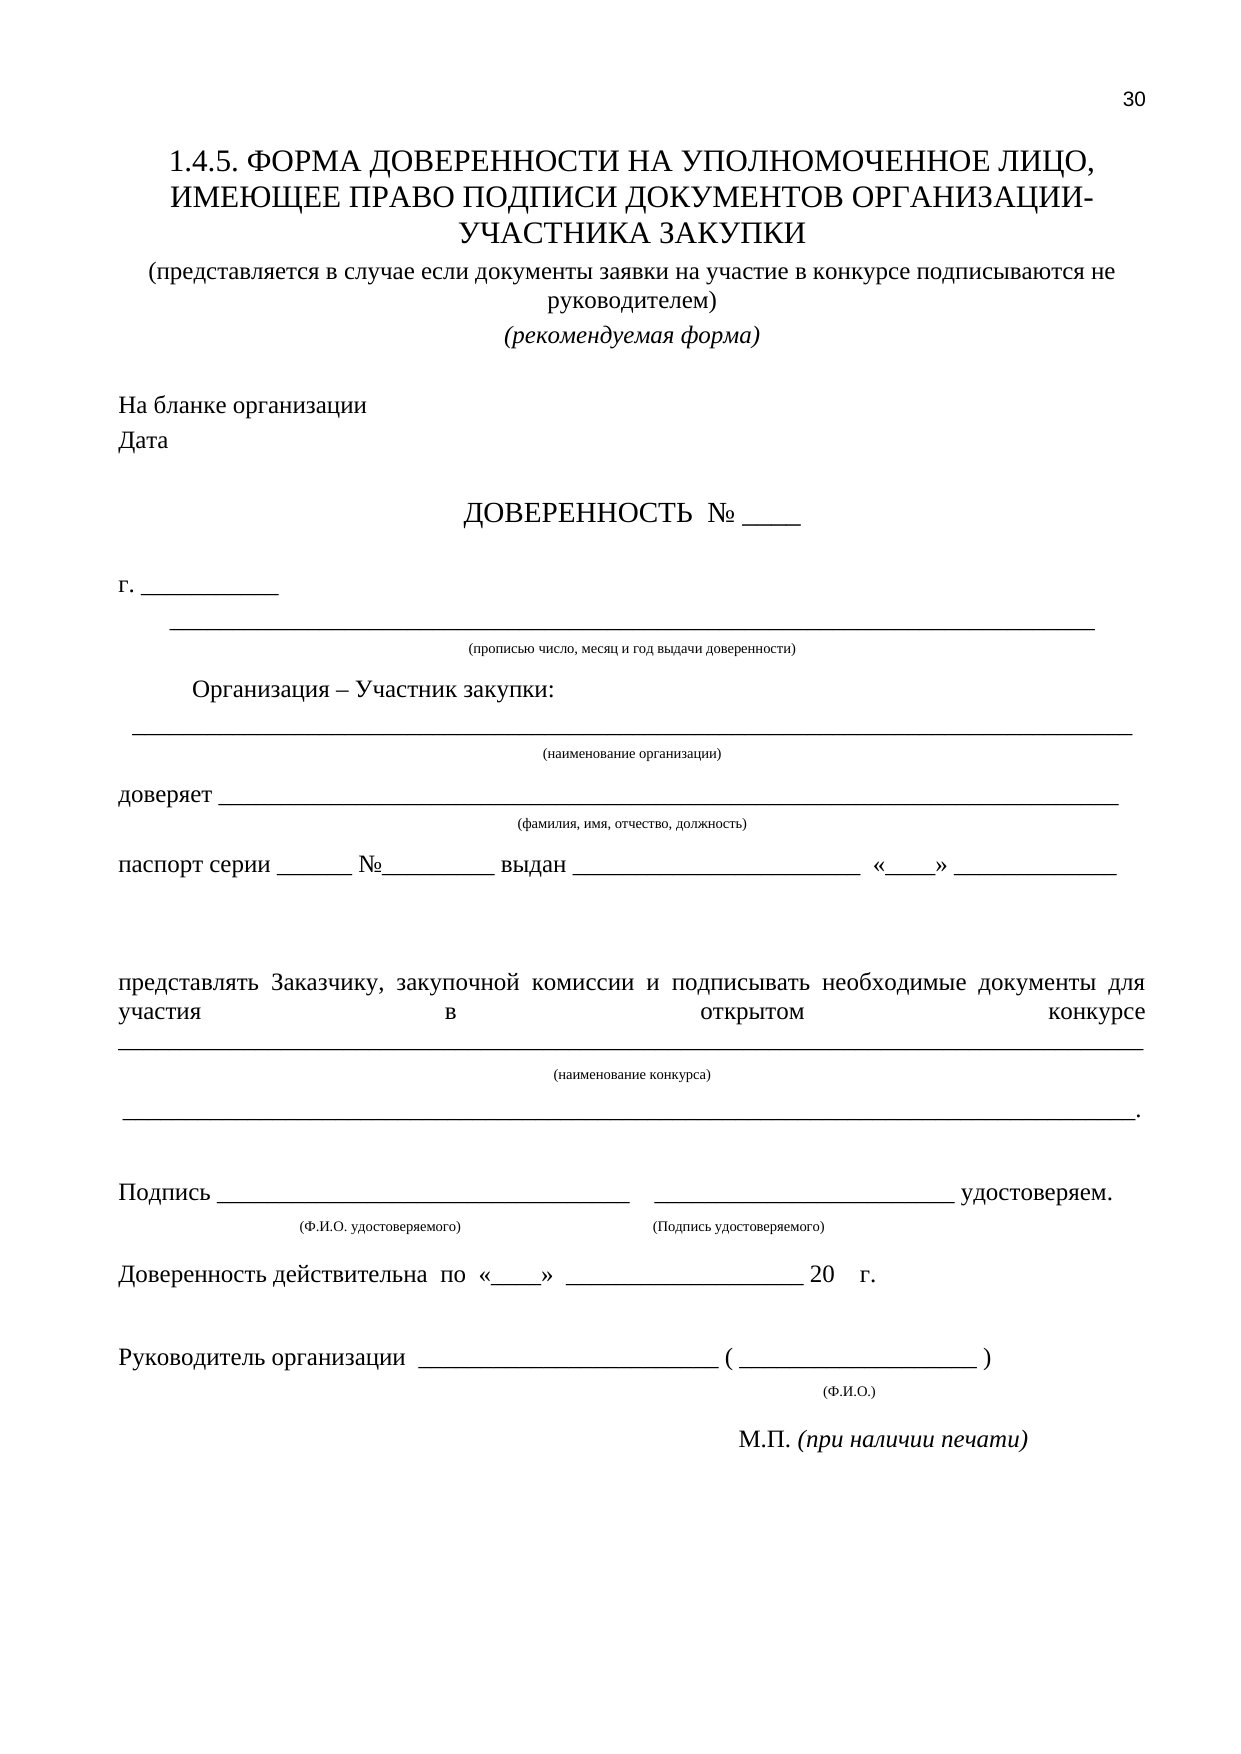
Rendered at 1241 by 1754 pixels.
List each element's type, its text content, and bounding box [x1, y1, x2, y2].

text доверяет ________________________________________________________________________ [118, 779, 1146, 808]
text (Ф.И.О.) [118, 1383, 1146, 1412]
text Организация – Участник закупки: [118, 674, 1146, 703]
text ДОВЕРЕННОСТЬ № ____ [118, 495, 1146, 528]
text (фамилия, имя, отчество, должность) [118, 814, 1146, 843]
text Доверенность действительна по «____» ___________________ 20 г. [118, 1259, 1146, 1288]
text На бланке организации [118, 390, 1146, 418]
text М.П. (при наличии печати) [118, 1424, 1146, 1453]
text Руководитель организации ________________________ ( ___________________ ) [118, 1342, 1146, 1371]
text ________________________________________________________________________________ [118, 709, 1146, 738]
text (представляется в случае если документы заявки на участие в конкурсе подписываются не руководителем) [118, 256, 1146, 313]
text (наименование организации) [118, 744, 1146, 773]
text __________________________________________________________________________ [118, 604, 1146, 633]
text (Ф.И.О. удостоверяемого) (Подпись удостоверяемого) [118, 1218, 1146, 1247]
text (рекомендуемая форма) [118, 320, 1146, 348]
text Дата [118, 425, 1146, 453]
text представлять Заказчику, закупочной комиссии и подписывать необходимые документы для участия в открытом конкурсе __________________________________________________________________________________ [118, 967, 1146, 1053]
text (прописью число, месяц и год выдачи доверенности) [118, 639, 1146, 668]
text паспорт серии ______ №_________ выдан _______________________ «____» _____________ [118, 849, 1146, 878]
text (наименование конкурса) _________________________________________________________________________________. [118, 1066, 1146, 1123]
text Подпись _________________________________ ________________________ удостоверяем. [118, 1177, 1146, 1206]
subtitle 1.4.5. ФОРМА ДОВЕРЕННОСТИ НА УПОЛНОМОЧЕННОЕ ЛИЦО, ИМЕЮЩЕЕ ПРАВО ПОДПИСИ ДОКУМЕНТОВ ОРГАНИЗАЦИИ-УЧАСТНИКА ЗАКУПКИ [118, 142, 1146, 250]
text г. ___________ [118, 569, 1146, 598]
